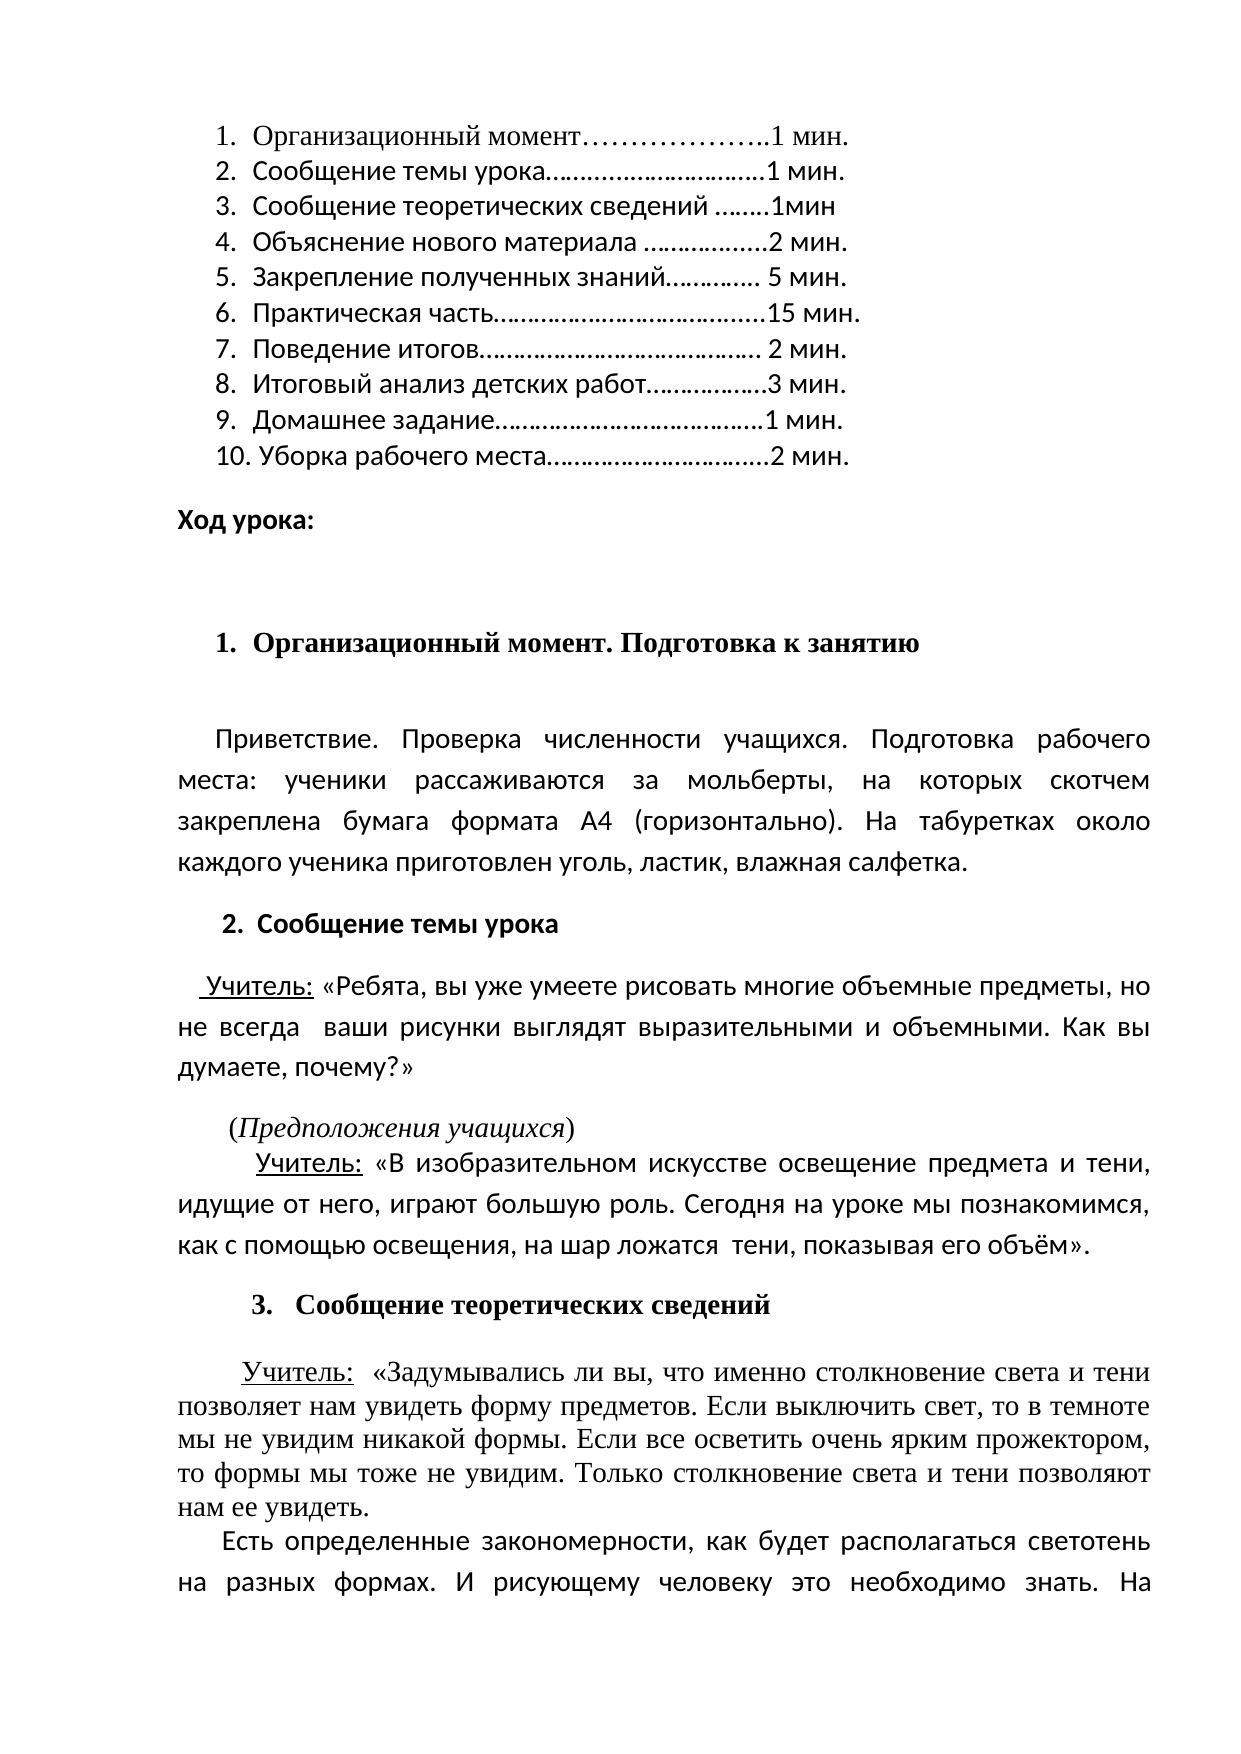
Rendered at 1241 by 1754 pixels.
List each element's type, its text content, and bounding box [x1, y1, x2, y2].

list Итоговый анализ детских работ………………3 мин. [215, 365, 1152, 401]
list 3. Сообщение теоретических сведений [177, 1287, 1152, 1321]
list Сообщение темы урока……......………………..1 мин. [215, 152, 1152, 187]
list Уборка рабочего места…………………………...2 мин. [215, 437, 1152, 472]
list Организационный момент………………..1 мин. [215, 118, 1152, 152]
text Учитель: «Задумывались ли вы, что именно столкновение света и тени позволяет нам увидеть форму предметов. Если выключить свет, то в темноте мы не увидим никакой формы. Если все осветить очень ярким прожектором, то формы мы тоже не увидим. Только столкновение света и тени позволяют нам ее увидеть. [177, 1354, 1152, 1522]
list Объяснение нового материала …………......2 мин. [215, 223, 1152, 258]
text Учитель: «В изобразительном искусстве освещение предмета и тени, идущие от него, играют большую роль. Сегодня на уроке мы познакомимся, как с помощью освещения, на шар ложатся тени, показывая его объём». [177, 1144, 1152, 1261]
list Домашнее задание………………………………….1 мин. [215, 401, 1152, 437]
list Сообщение теоретических сведений ……..1мин [215, 187, 1152, 223]
list Организационный момент. Подготовка к занятию [215, 625, 1152, 658]
list Закрепление полученных знаний………….. 5 мин. [215, 258, 1152, 294]
text Ход урока: [177, 501, 1152, 537]
list Поведение итогов…………………………………… 2 мин. [215, 330, 1152, 365]
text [177, 1522, 1152, 1599]
text Приветствие. Проверка численности учащихся. Подготовка рабочего места: ученики рассаживаются за мольберты, на которых скотчем закреплена бумага формата А4 (горизонтально). На табуретках около каждого ученика приготовлен уголь, ластик, влажная салфетка. [177, 720, 1152, 879]
list (Предположения учащихся) [177, 1110, 1152, 1144]
text 2. Сообщение темы урока [177, 905, 1152, 941]
list Практическая часть…………….………………......15 мин. [215, 294, 1152, 330]
text Учитель: «Ребята, вы уже умеете рисовать многие объемные предметы, но не всегда ваши рисунки выглядят выразительными и объемными. Как вы думаете, почему?» [177, 967, 1152, 1084]
